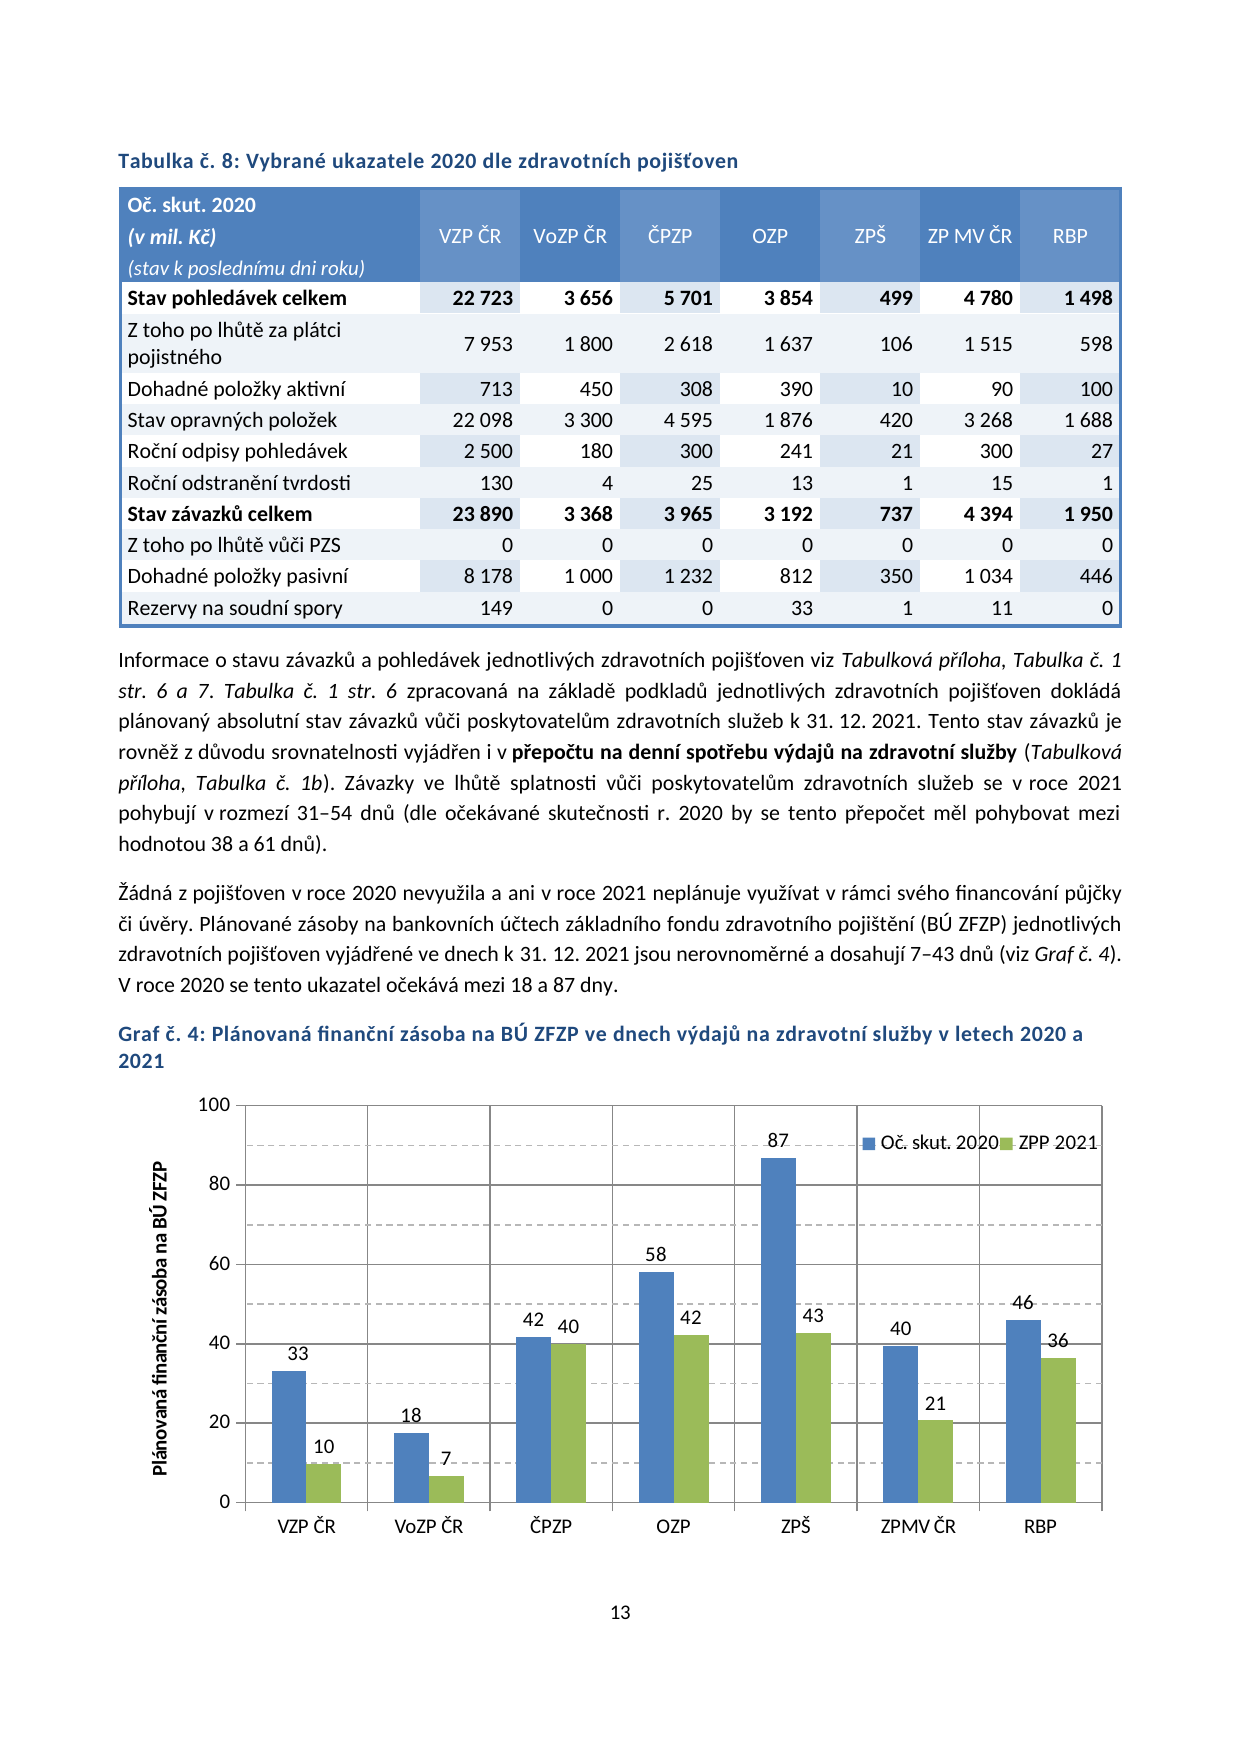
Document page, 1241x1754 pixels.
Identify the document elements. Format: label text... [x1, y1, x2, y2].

table_header ZP MV ČR [920, 190, 1020, 282]
table_cell 149 [420, 592, 520, 624]
table_cell 23 890 [420, 498, 520, 529]
table_cell 90 [920, 373, 1020, 404]
table_cell 1 950 [1020, 498, 1119, 529]
table_cell 446 [1020, 560, 1119, 592]
table_header ZPŠ [820, 190, 920, 282]
table_cell 27 [1020, 435, 1119, 467]
table_cell 350 [820, 560, 920, 592]
table_cell 1 000 [520, 560, 620, 592]
table_cell 4 [520, 467, 620, 498]
table_cell 0 [820, 529, 920, 560]
table_cell 390 [720, 373, 820, 404]
table_cell Z toho po lhůtě za plátci pojistného [122, 314, 420, 373]
table_cell 713 [420, 373, 520, 404]
table_cell 22 098 [420, 404, 520, 435]
table_cell 499 [820, 282, 920, 313]
table_cell (v mil. Kč) [122, 220, 420, 251]
table_cell 3 300 [520, 404, 620, 435]
table_cell Stav závazků celkem [122, 498, 420, 529]
table_cell 10 [820, 373, 920, 404]
table_header ČPZP [620, 190, 720, 282]
table_header Oč. skut. 2020 [122, 190, 420, 220]
table_cell 4 780 [920, 282, 1020, 313]
table_cell Roční odstranění tvrdosti [122, 467, 420, 498]
table_cell 0 [620, 592, 720, 624]
table_cell 22 723 [420, 282, 520, 313]
table_cell (stav k poslednímu dni roku) [122, 251, 420, 282]
table_cell 13 [720, 467, 820, 498]
table_cell Dohadné položky pasivní [122, 560, 420, 592]
table_cell 3 192 [720, 498, 820, 529]
table_cell 1 [820, 592, 920, 624]
table_cell 241 [720, 435, 820, 467]
table_cell 0 [420, 529, 520, 560]
table_cell 300 [920, 435, 1020, 467]
table_header RBP [1020, 190, 1119, 282]
table_cell 33 [720, 592, 820, 624]
table_cell 2 618 [620, 314, 720, 373]
table_cell 1 688 [1020, 404, 1119, 435]
table_cell 2 500 [420, 435, 520, 467]
table_cell Dohadné položky aktivní [122, 373, 420, 404]
table_header OZP [720, 190, 820, 282]
table_cell 4 595 [620, 404, 720, 435]
table_cell 420 [820, 404, 920, 435]
table_cell 100 [1020, 373, 1119, 404]
table_cell 0 [1020, 529, 1119, 560]
table_cell 106 [820, 314, 920, 373]
table_cell 1 800 [520, 314, 620, 373]
table_header VZP ČR [420, 190, 520, 282]
table_cell 1 [1020, 467, 1119, 498]
table_cell 15 [920, 467, 1020, 498]
table_cell 0 [720, 529, 820, 560]
table_cell 21 [820, 435, 920, 467]
table_cell 308 [620, 373, 720, 404]
table_cell 130 [420, 467, 520, 498]
table_cell 0 [920, 529, 1020, 560]
table_cell 1 498 [1020, 282, 1119, 313]
table_cell 737 [820, 498, 920, 529]
table_cell 7 953 [420, 314, 520, 373]
table_cell 0 [520, 592, 620, 624]
table_cell 0 [620, 529, 720, 560]
table_cell Stav pohledávek celkem [122, 282, 420, 313]
text Graf č. 4: Plánovaná finanční zásoba na BÚ ZFZP ve dnech výdajů na zdravotní služby v letech 2020 a 2021 [118, 1021, 1122, 1074]
table_header VoZP ČR [520, 190, 620, 282]
table_cell 1 876 [720, 404, 820, 435]
table_cell 1 232 [620, 560, 720, 592]
table_cell 300 [620, 435, 720, 467]
table_cell 8 178 [420, 560, 520, 592]
table_cell 4 394 [920, 498, 1020, 529]
text Informace o stavu závazků a pohledávek jednotlivých zdravotních pojišťoven viz Tabulková příloha, Tabulka č. 1 str. 6 a 7. Tabulka č. 1 str. 6 zpracovaná na základě podkladů jednotlivých zdravotních pojišťoven dokládá plánovaný absolutní stav závazků vůči poskytovatelům zdravotních služeb k 31. 12. 2021. Tento stav závazků je rovněž z důvodu srovnatelnosti vyjádřen i v přepočtu na denní spotřebu výdajů na zdravotní služby (Tabulková příloha, Tabulka č. 1b). Závazky ve lhůtě splatnosti vůči poskytovatelům zdravotních služeb se v roce 2021 pohybují v rozmezí 31–54 dnů (dle očekávané skutečnosti r. 2020 by se tento přepočet měl pohybovat mezi hodnotou 38 a 61 dnů). [118, 646, 1122, 857]
table_cell 3 368 [520, 498, 620, 529]
table_cell 3 854 [720, 282, 820, 313]
table_cell 3 268 [920, 404, 1020, 435]
table_cell 0 [520, 529, 620, 560]
table_cell 812 [720, 560, 820, 592]
table_cell Rezervy na soudní spory [122, 592, 420, 624]
table_cell Roční odpisy pohledávek [122, 435, 420, 467]
table_cell 3 965 [620, 498, 720, 529]
table_cell 598 [1020, 314, 1119, 373]
text Žádná z pojišťoven v roce 2020 nevyužila a ani v roce 2021 neplánuje využívat v rámci svého financování půjčky či úvěry. Plánované zásoby na bankovních účtech základního fondu zdravotního pojištění (BÚ ZFZP) jednotlivých zdravotních pojišťoven vyjádřené ve dnech k 31. 12. 2021 jsou nerovnoměrné a dosahují 7–43 dnů (viz Graf č. 4). V roce 2020 se tento ukazatel očekává mezi 18 a 87 dny. [118, 879, 1122, 998]
table_cell 180 [520, 435, 620, 467]
table_cell 1 637 [720, 314, 820, 373]
table_cell 3 656 [520, 282, 620, 313]
table_cell 1 515 [920, 314, 1020, 373]
table_cell 1 [820, 467, 920, 498]
table_cell 5 701 [620, 282, 720, 313]
table_cell 11 [920, 592, 1020, 624]
table_cell 0 [1020, 592, 1119, 624]
table_cell 25 [620, 467, 720, 498]
table_cell Stav opravných položek [122, 404, 420, 435]
text Tabulka č. 8: Vybrané ukazatele 2020 dle zdravotních pojišťoven [118, 148, 1122, 174]
table_cell 1 034 [920, 560, 1020, 592]
table_cell 450 [520, 373, 620, 404]
table_cell Z toho po lhůtě vůči PZS [122, 529, 420, 560]
